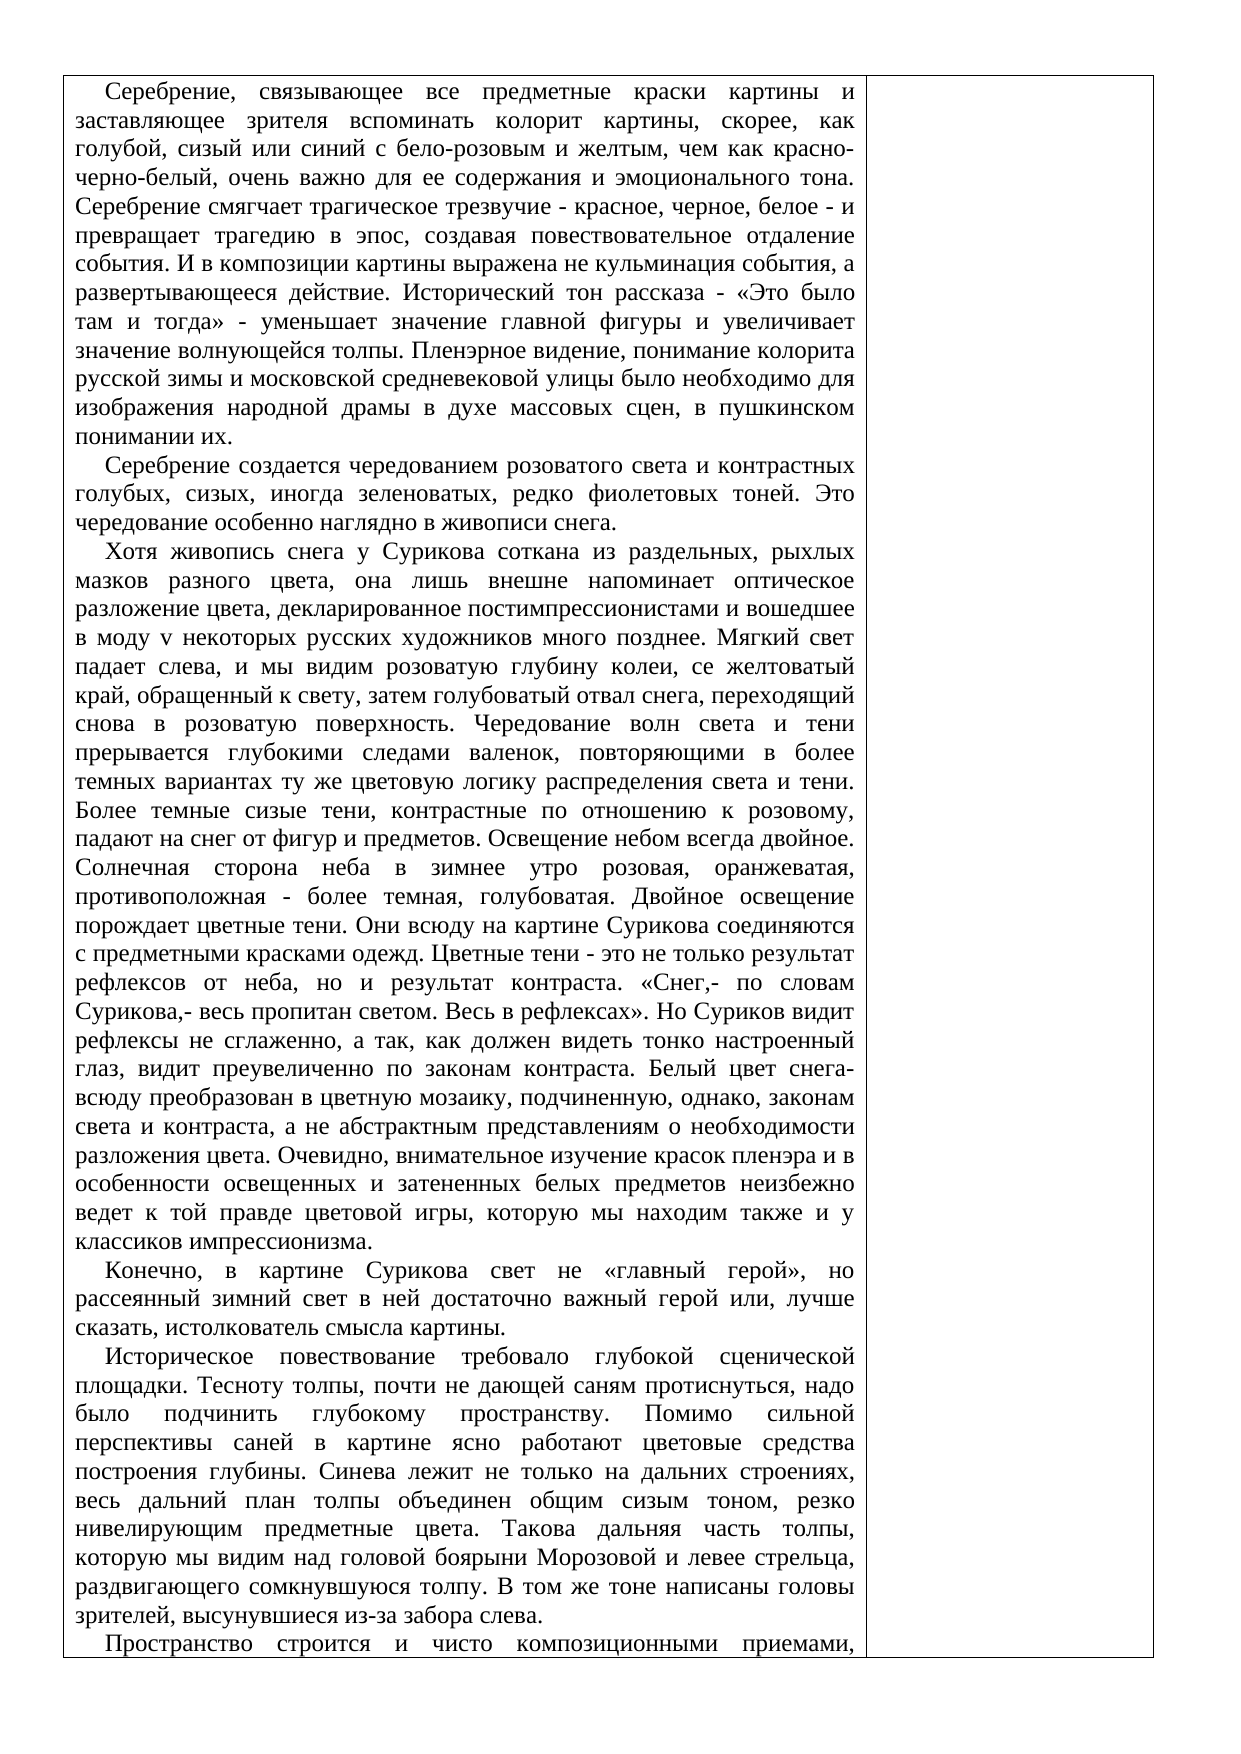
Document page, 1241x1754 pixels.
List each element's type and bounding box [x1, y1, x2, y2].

table_cell [64, 76, 866, 1657]
table_cell [867, 76, 1153, 1657]
